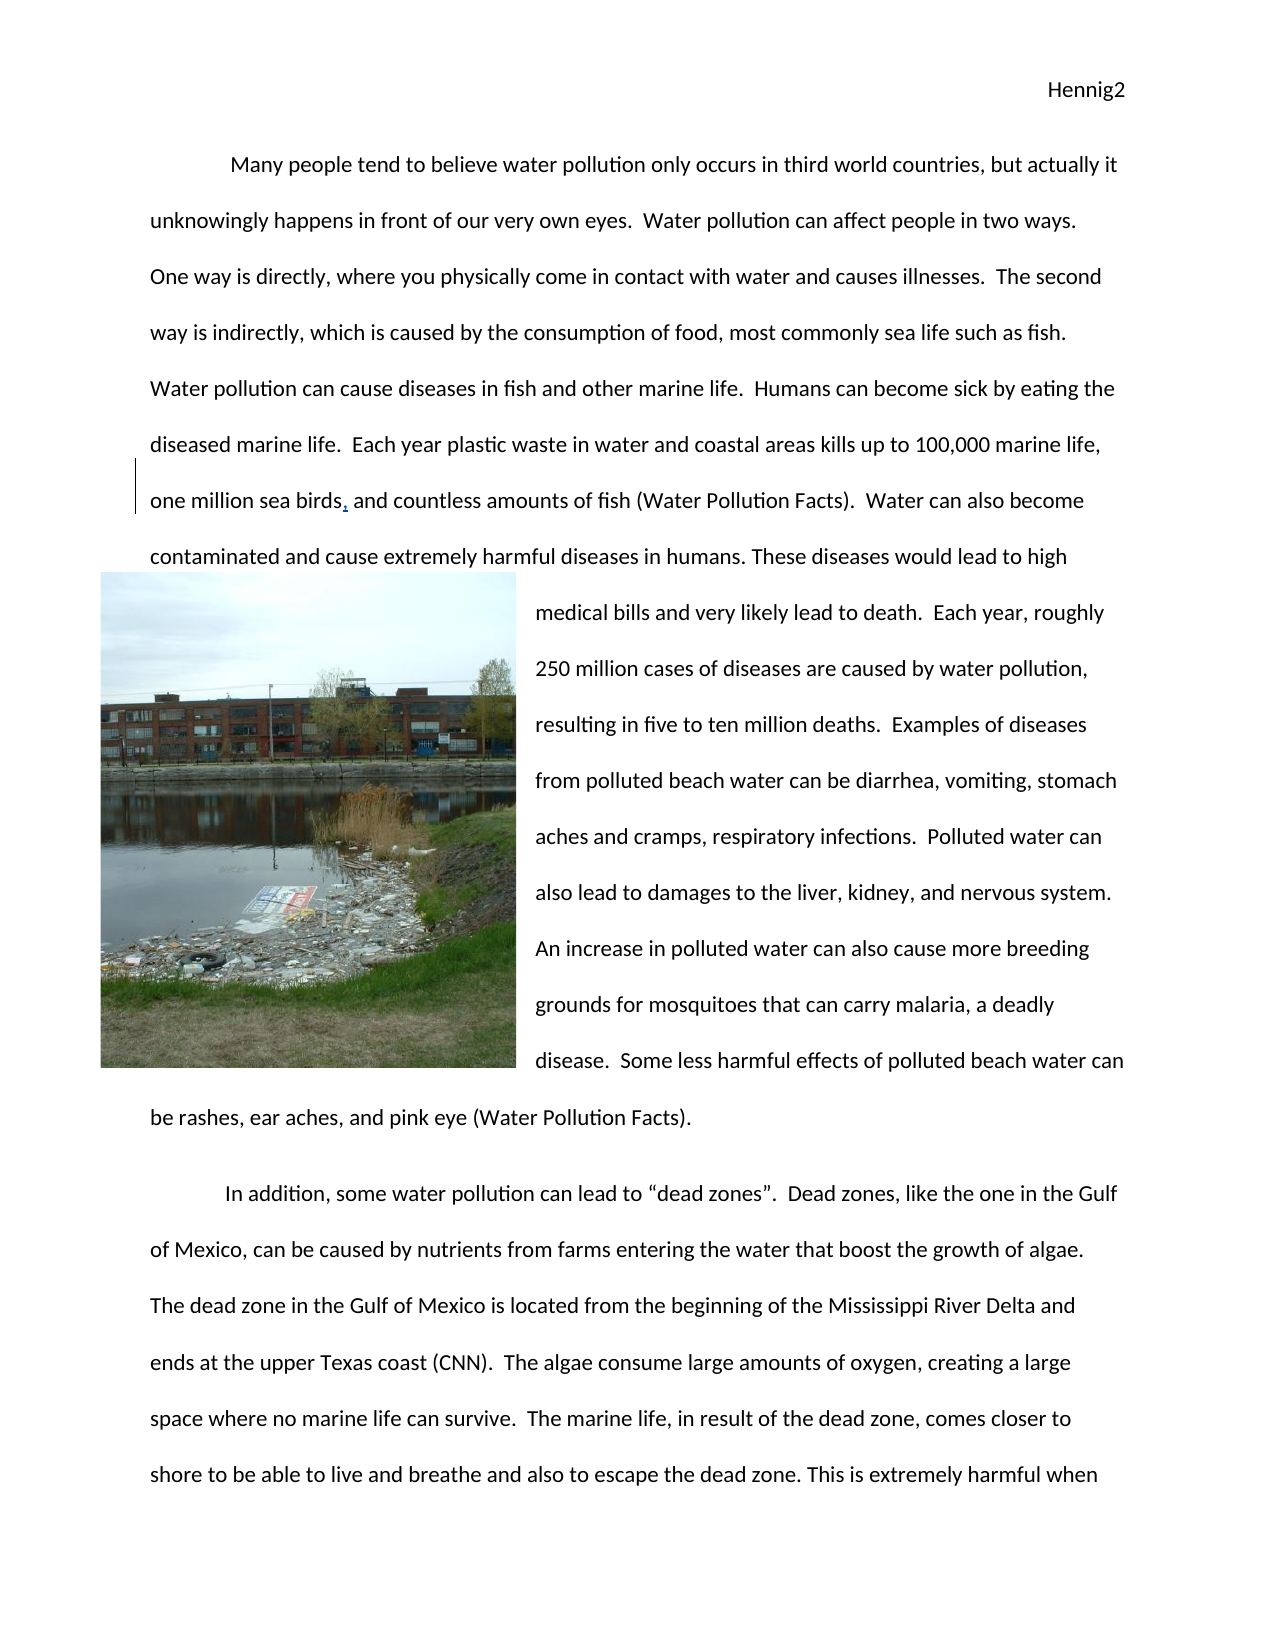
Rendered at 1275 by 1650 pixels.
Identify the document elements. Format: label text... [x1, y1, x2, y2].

text Many people tend to believe water pollution only occurs in third world countries, but actually it unknowingly happens in front of our very own eyes. Water pollution can affect people in two ways. One way is directly, where you physically come in contact with water and causes illnesses. The second way is indirectly, which is caused by the consumption of food, most commonly sea life such as fish. Water pollution can cause diseases in fish and other marine life. Humans can become sick by eating the diseased marine life. Each year plastic waste in water and coastal areas kills up to 100,000 marine life, one million sea birds and countless amounts of fish (Water Pollution Facts). Water can also become contaminated and cause extremely harmful diseases in humans. These diseases would lead to high medical bills and very likely lead to death. Each year, roughly 250 million cases of diseases are caused by water pollution, resulting in five to ten million deaths. Examples of diseases from polluted beach water can be diarrhea, vomiting, stomach aches and cramps, respiratory infections. Polluted water can also lead to damages to the liver, kidney, and nervous system. An increase in polluted water can also cause more breeding grounds for mosquitoes that can carry malaria, a deadly disease. Some less harmful effects of polluted beach water can be rashes, ear aches, and pink eye (Water Pollution Facts). [150, 150, 1125, 1131]
picture [100, 572, 516, 1067]
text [150, 1179, 1125, 1488]
